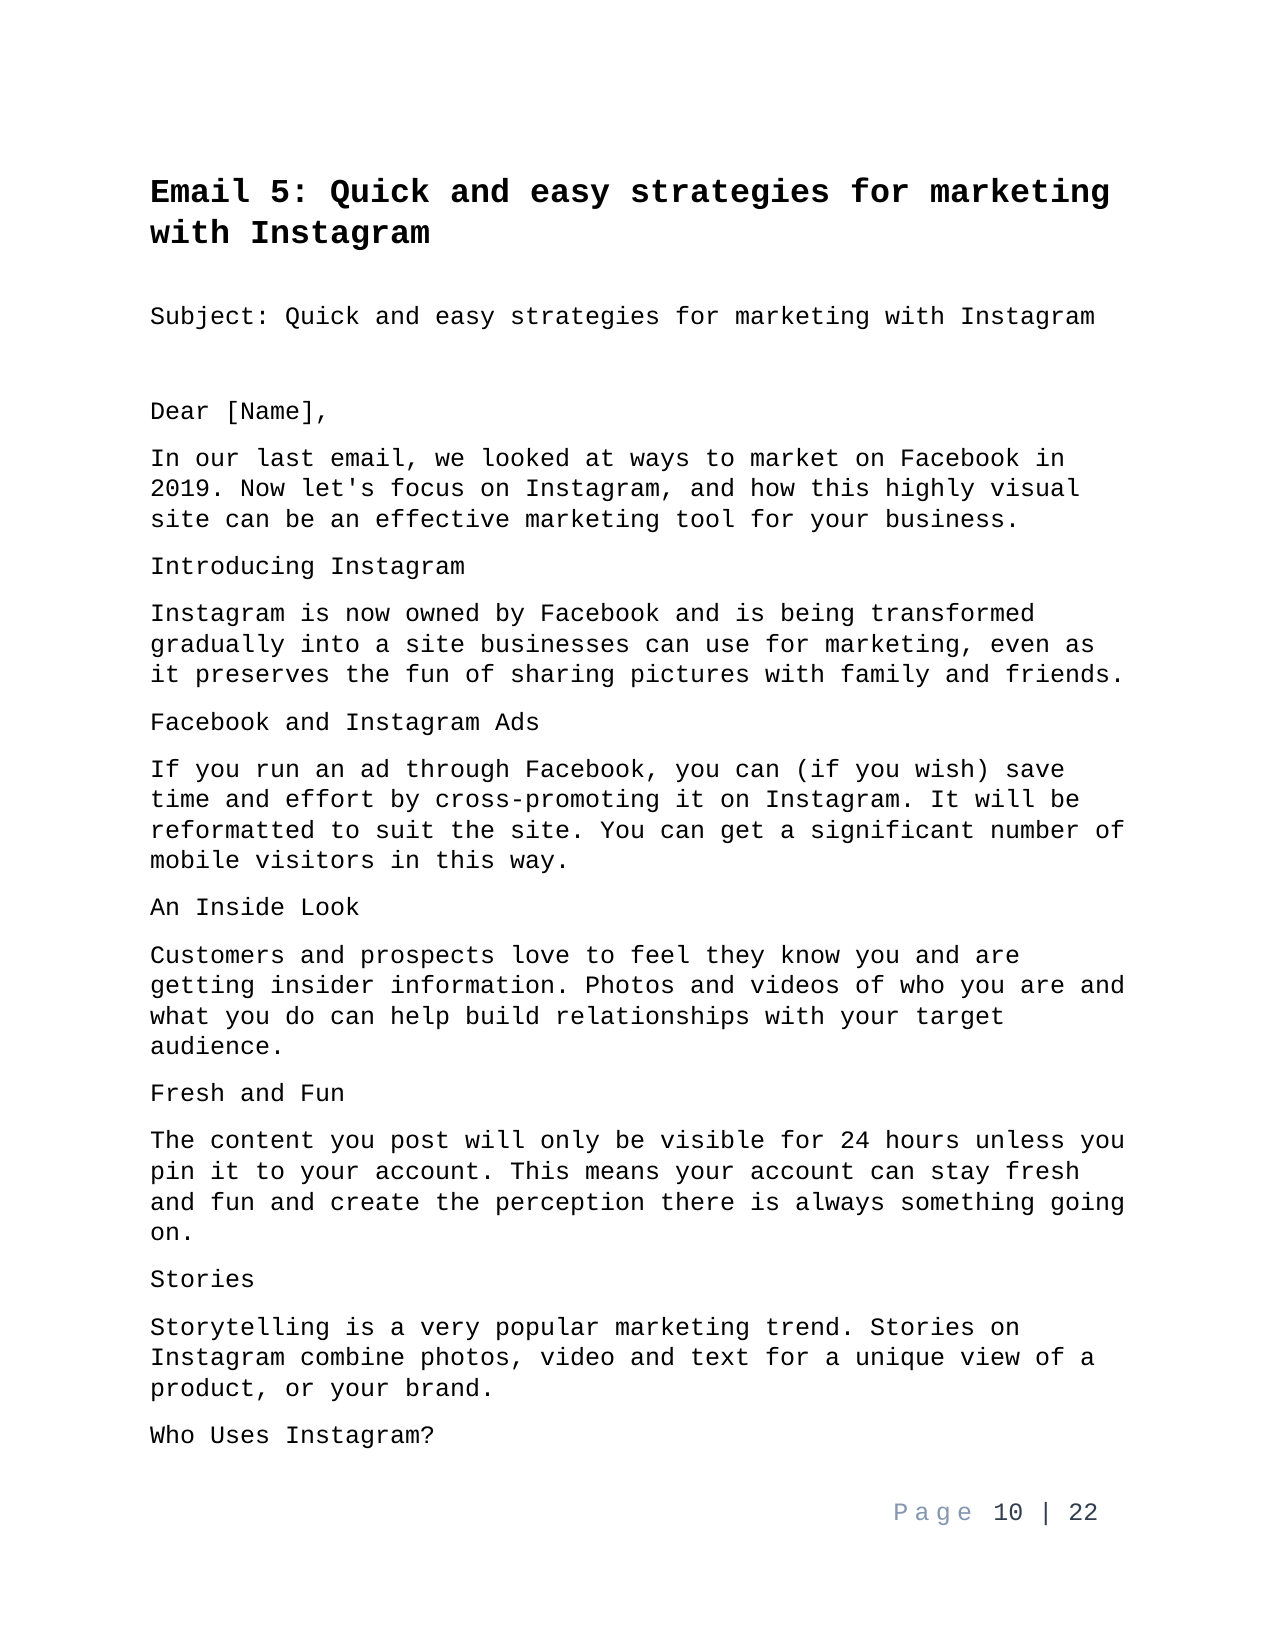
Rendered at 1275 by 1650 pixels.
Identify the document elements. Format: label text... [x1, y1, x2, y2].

text In our last email, we looked at ways to market on Facebook in 2019. Now let's focus on Instagram, and how this highly visual site can be an effective marketing tool for your business. [150, 445, 1125, 535]
text Stories [150, 1267, 1125, 1295]
text Facebook and Instagram Ads [150, 709, 1125, 737]
text An Inside Look [150, 895, 1125, 923]
text Instagram is now owned by Facebook and is being transformed gradually into a site businesses can use for marketing, even as it preserves the fun of sharing pictures with family and friends. [150, 601, 1125, 690]
text Subject: Quick and easy strategies for marketing with Instagram [150, 304, 1125, 332]
text Who Uses Instagram? [150, 1422, 1125, 1451]
text Fresh and Fun [150, 1081, 1125, 1109]
text The content you post will only be visible for 24 hours unless you pin it to your account. This means your account can stay fresh and fun and create the perception there is always something going on. [150, 1128, 1125, 1248]
text Storytelling is a very popular marketing trend. Stories on Instagram combine photos, video and text for a unique view of a product, or your brand. [150, 1314, 1125, 1403]
text Customers and prospects love to feel they know you and are getting insider information. Photos and videos of who you are and what you do can help build relationships with your target audience. [150, 942, 1125, 1062]
text If you run an ad through Facebook, you can (if you wish) save time and effort by cross-promoting it on Instagram. It will be reformatted to suit the site. You can get a significant number of mobile visitors in this way. [150, 756, 1125, 876]
text Introducing Instagram [150, 554, 1125, 582]
subtitle Email 5: Quick and easy strategies for marketing with Instagram [150, 175, 1125, 254]
text Dear [Name], [150, 398, 1125, 427]
